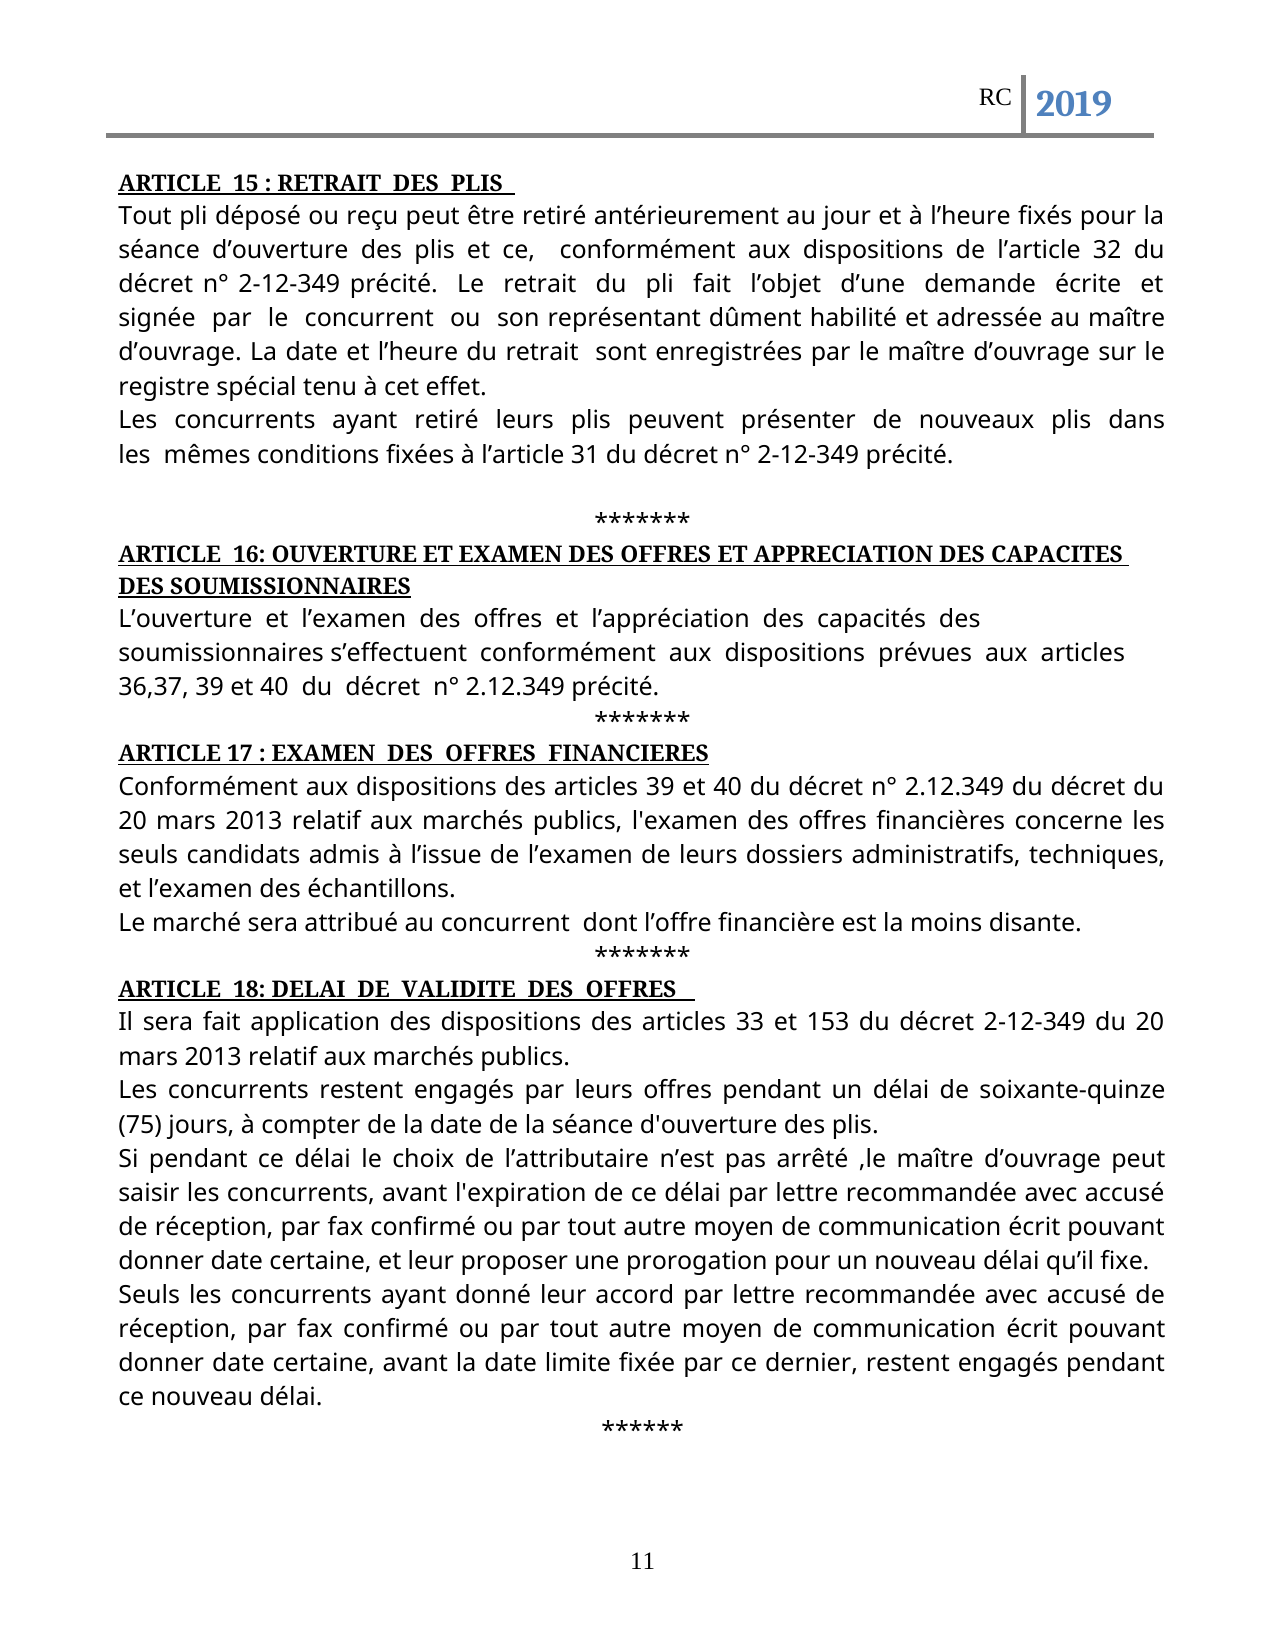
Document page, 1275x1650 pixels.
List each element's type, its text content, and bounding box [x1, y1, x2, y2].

text ******* [118, 703, 1166, 737]
text Tout pli déposé ou reçu peut être retiré antérieurement au jour et à l’heure fixés pour la séance d’ouverture des plis et ce, conformément aux dispositions de l’article 32 du décret n° 2-12-349 précité. Le retrait du pli fait l’objet d’une demande écrite et signée par le concurrent ou son représentant dûment habilité et adressée au maître d’ouvrage. La date et l’heure du retrait sont enregistrées par le maître d’ouvrage sur le registre spécial tenu à cet effet. [118, 198, 1166, 402]
text ******* [118, 939, 1166, 973]
text L’ouverture et l’examen des offres et l’appréciation des capacités des soumissionnaires s’effectuent conformément aux dispositions prévues aux articles 36,37, 39 et 40 du décret n° 2.12.349 précité. [118, 601, 1166, 703]
subtitle ARTICLE 18: DELAI DE VALIDITE DES OFFRES [118, 973, 1166, 1004]
text ****** [118, 1413, 1166, 1447]
subtitle ARTICLE 17 : EXAMEN DES OFFRES FINANCIERES [118, 737, 1166, 768]
list Les concurrents restent engagés par leurs offres pendant un délai de soixante-quinze (75) jours, à compter de la date de la séance d'ouverture des plis. [118, 1072, 1166, 1140]
list Si pendant ce délai le choix de l’attributaire n’est pas arrêté ,le maître d’ouvrage peut saisir les concurrents, avant l'expiration de ce délai par lettre recommandée avec accusé de réception, par fax confirmé ou par tout autre moyen de communication écrit pouvant donner date certaine, et leur proposer une prorogation pour un nouveau délai qu’il fixe. [118, 1140, 1166, 1277]
subtitle ARTICLE 15 : RETRAIT DES PLIS [118, 167, 1166, 198]
text Seuls les concurrents ayant donné leur accord par lettre recommandée avec accusé de réception, par fax confirmé ou par tout autre moyen de communication écrit pouvant donner date certaine, avant la date limite fixée par ce dernier, restent engagés pendant ce nouveau délai. [118, 1277, 1166, 1413]
text Conformément aux dispositions des articles 39 et 40 du décret n° 2.12.349 du décret du 20 mars 2013 relatif aux marchés publics, l'examen des offres financières concerne les seuls candidats admis à l’issue de l’examen de leurs dossiers administratifs, techniques, et l’examen des échantillons. [118, 768, 1166, 905]
subtitle ARTICLE 16: OUVERTURE ET EXAMEN DES OFFRES ET APPRECIATION DES CAPACITES DES SOUMISSIONNAIRES [118, 538, 1166, 601]
text ******* [118, 504, 1166, 538]
list Il sera fait application des dispositions des articles 33 et 153 du décret 2-12-349 du 20 mars 2013 relatif aux marchés publics. [118, 1004, 1166, 1072]
text Le marché sera attribué au concurrent dont l’offre financière est la moins disante. [118, 905, 1166, 939]
text Les concurrents ayant retiré leurs plis peuvent présenter de nouveaux plis dans les mêmes conditions fixées à l’article 31 du décret n° 2-12-349 précité. [118, 402, 1166, 470]
